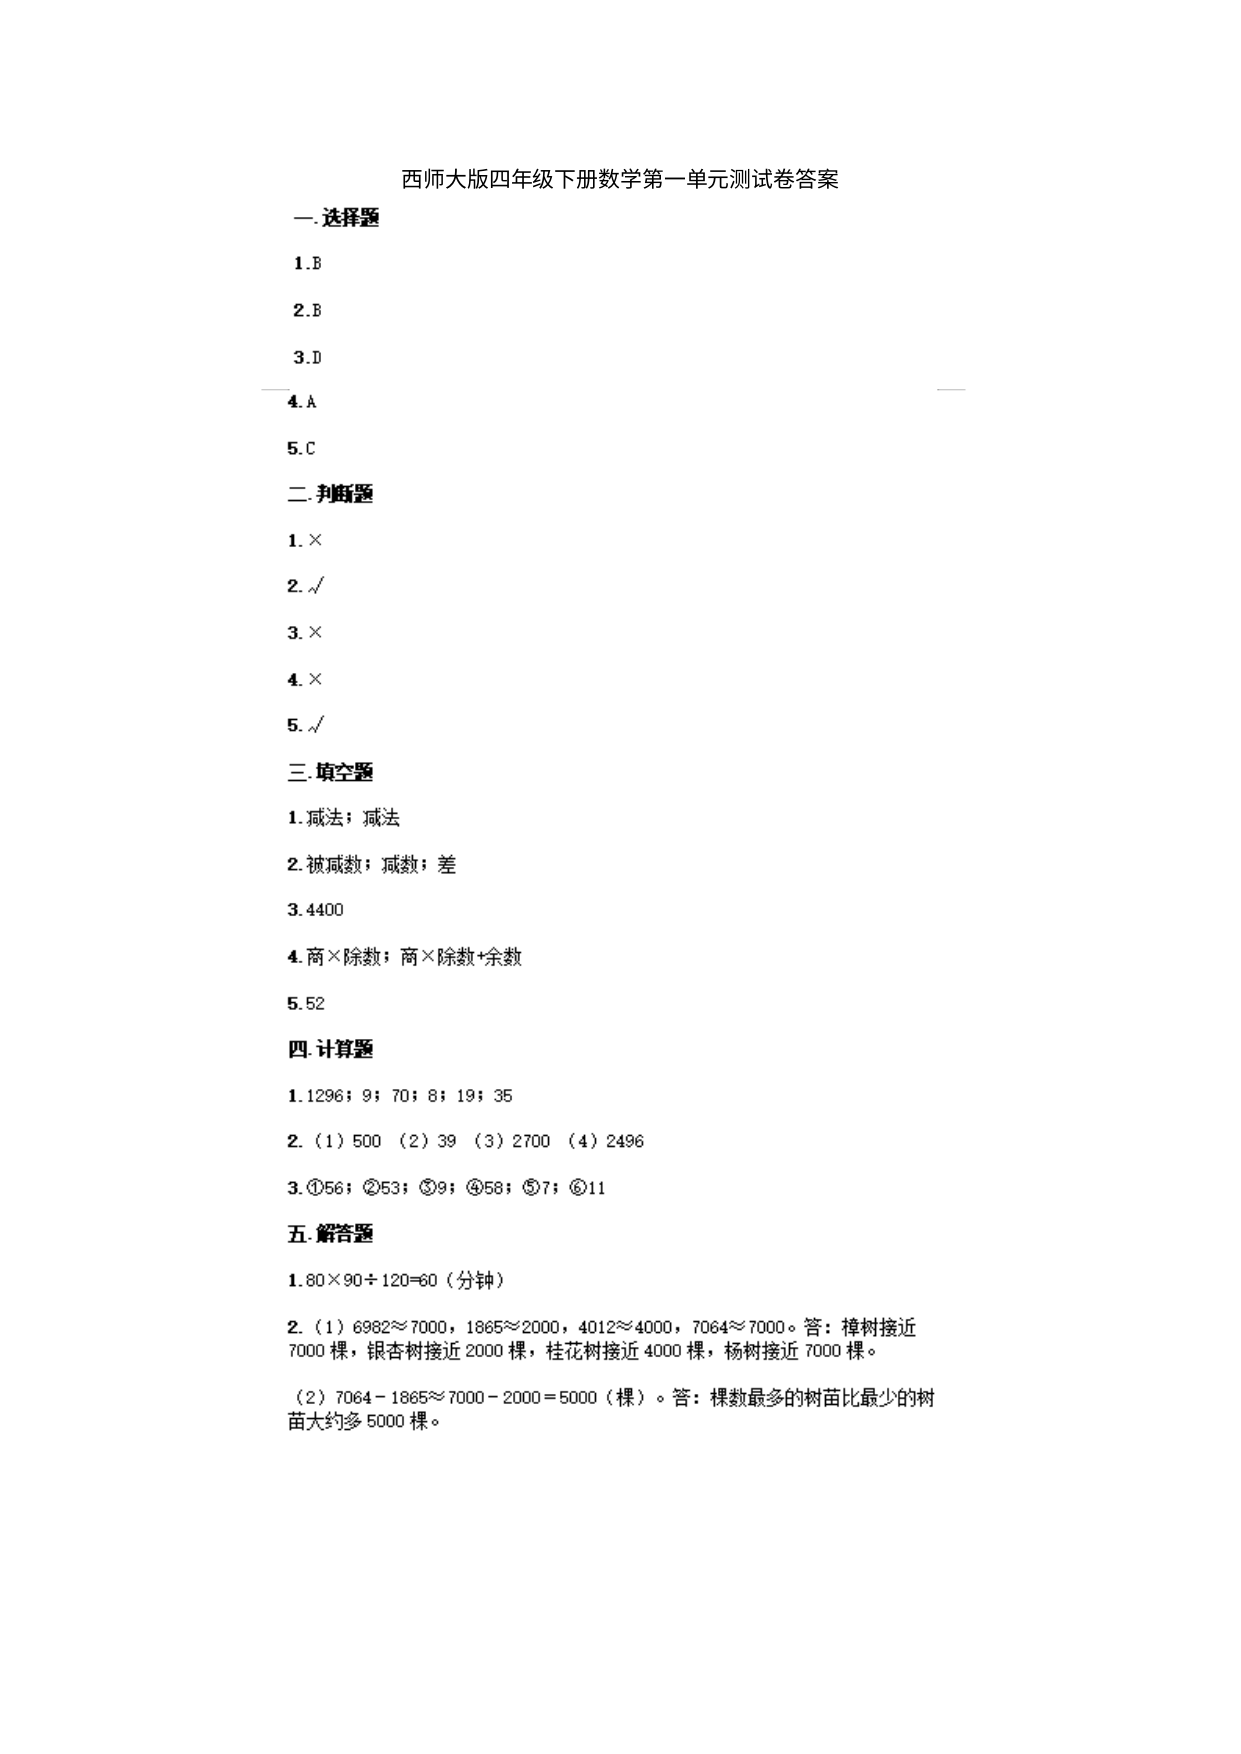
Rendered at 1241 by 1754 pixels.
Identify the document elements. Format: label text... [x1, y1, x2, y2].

text 西师大版四年级下册数学第一单元测试卷答案 [187, 162, 1053, 194]
picture [257, 389, 983, 1454]
picture [238, 194, 1002, 378]
